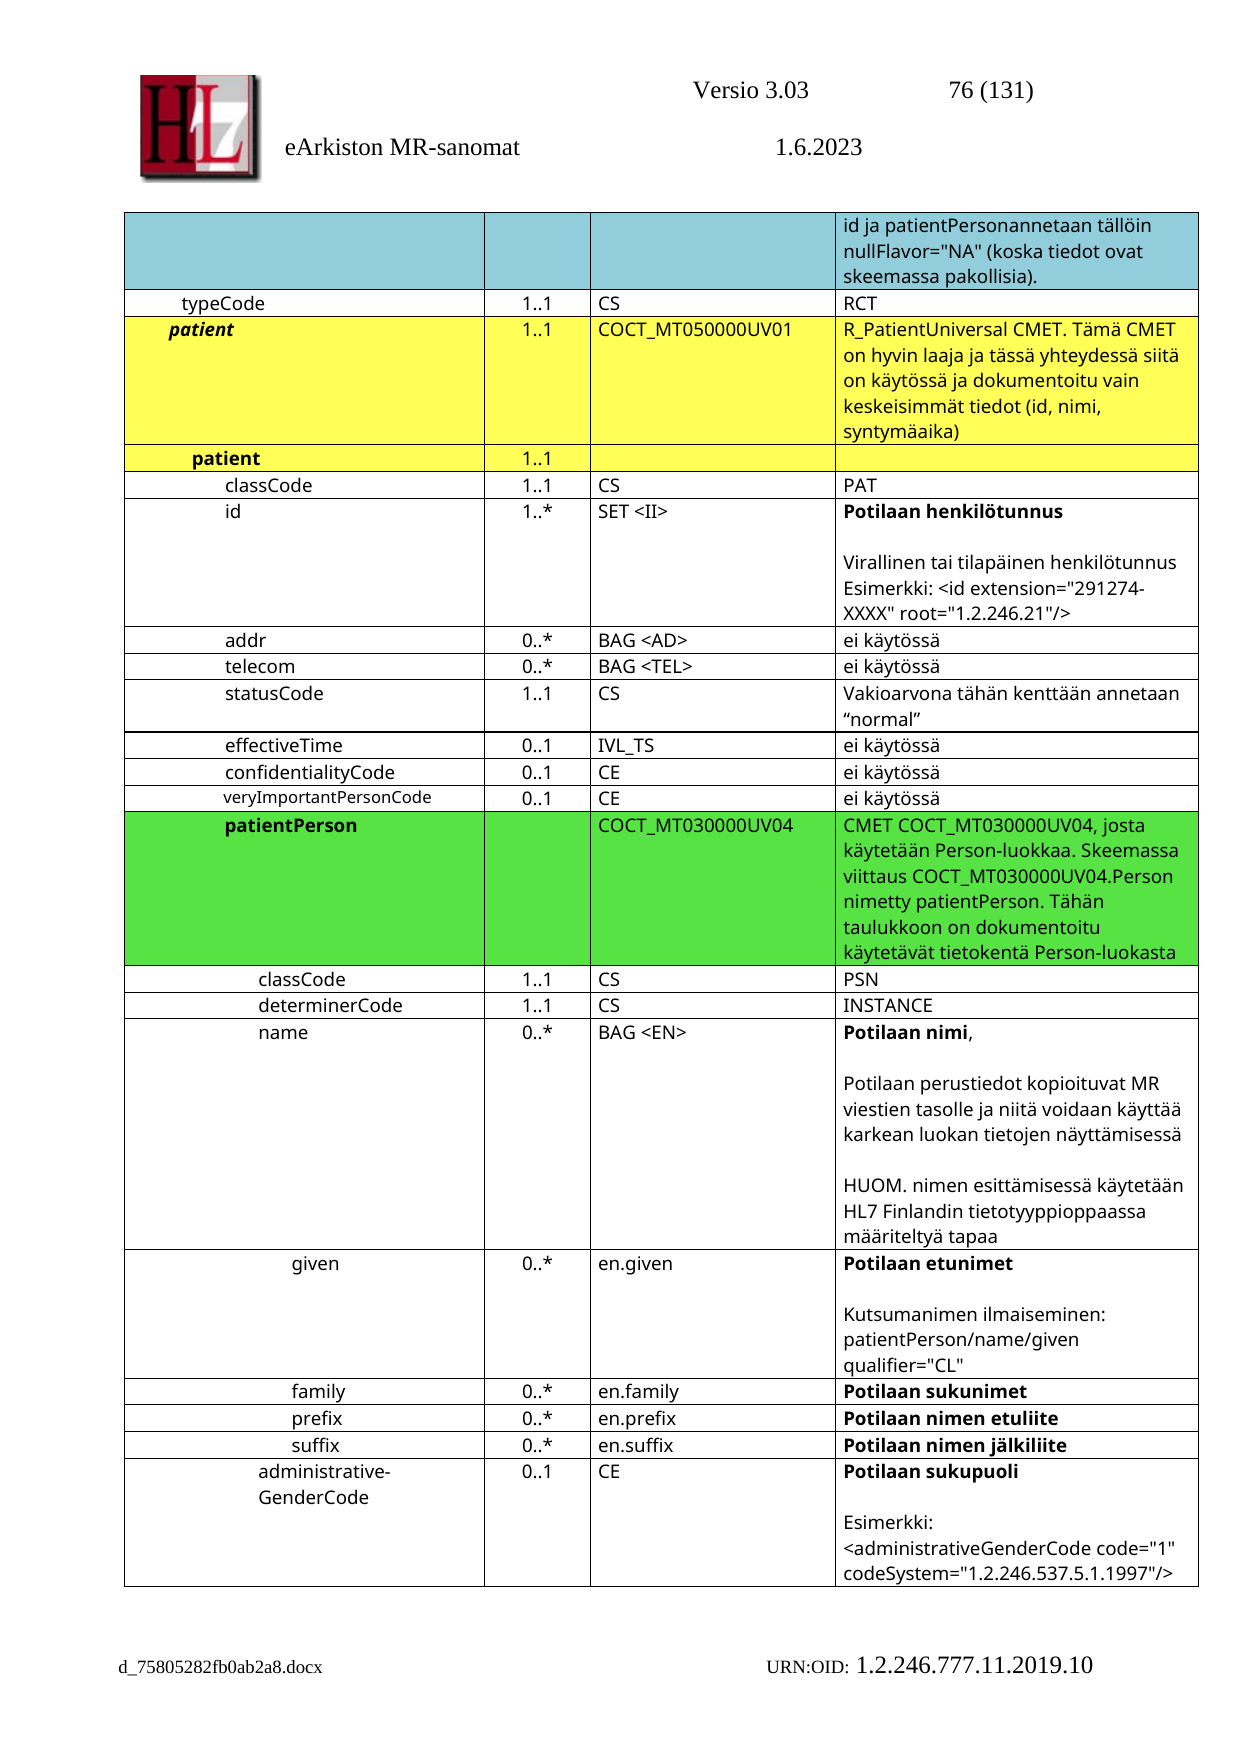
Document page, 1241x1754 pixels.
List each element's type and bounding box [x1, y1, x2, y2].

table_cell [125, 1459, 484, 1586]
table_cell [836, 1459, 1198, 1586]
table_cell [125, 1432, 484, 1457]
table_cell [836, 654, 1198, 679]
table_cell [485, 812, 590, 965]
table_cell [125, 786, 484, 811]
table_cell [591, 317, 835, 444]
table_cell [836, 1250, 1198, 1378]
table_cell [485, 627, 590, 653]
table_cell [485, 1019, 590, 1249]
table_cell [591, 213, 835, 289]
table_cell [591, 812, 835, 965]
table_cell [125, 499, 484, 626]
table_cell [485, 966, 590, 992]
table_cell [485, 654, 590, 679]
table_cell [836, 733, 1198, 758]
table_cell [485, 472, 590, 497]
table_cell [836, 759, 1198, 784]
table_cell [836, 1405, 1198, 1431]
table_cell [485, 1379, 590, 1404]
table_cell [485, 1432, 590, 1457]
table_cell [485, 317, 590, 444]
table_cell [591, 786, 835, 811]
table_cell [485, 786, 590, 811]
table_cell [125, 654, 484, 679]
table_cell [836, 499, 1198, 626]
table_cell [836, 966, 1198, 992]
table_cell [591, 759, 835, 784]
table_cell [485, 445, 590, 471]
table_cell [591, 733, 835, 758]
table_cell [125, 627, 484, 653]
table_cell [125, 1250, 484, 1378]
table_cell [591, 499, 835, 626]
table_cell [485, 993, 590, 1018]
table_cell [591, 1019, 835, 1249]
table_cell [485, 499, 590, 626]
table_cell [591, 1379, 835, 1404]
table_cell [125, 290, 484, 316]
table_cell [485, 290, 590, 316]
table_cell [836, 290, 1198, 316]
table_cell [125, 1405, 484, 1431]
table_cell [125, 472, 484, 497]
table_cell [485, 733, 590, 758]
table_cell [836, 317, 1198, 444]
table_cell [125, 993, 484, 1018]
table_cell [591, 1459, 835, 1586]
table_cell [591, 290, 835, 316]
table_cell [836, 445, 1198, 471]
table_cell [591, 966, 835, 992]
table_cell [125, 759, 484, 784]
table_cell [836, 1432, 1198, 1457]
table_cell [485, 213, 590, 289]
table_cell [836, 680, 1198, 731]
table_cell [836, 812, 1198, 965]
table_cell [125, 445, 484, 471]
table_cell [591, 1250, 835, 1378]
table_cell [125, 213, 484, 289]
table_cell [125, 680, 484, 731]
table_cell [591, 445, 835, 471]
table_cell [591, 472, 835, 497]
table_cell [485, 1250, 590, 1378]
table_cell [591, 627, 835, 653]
picture [140, 75, 263, 183]
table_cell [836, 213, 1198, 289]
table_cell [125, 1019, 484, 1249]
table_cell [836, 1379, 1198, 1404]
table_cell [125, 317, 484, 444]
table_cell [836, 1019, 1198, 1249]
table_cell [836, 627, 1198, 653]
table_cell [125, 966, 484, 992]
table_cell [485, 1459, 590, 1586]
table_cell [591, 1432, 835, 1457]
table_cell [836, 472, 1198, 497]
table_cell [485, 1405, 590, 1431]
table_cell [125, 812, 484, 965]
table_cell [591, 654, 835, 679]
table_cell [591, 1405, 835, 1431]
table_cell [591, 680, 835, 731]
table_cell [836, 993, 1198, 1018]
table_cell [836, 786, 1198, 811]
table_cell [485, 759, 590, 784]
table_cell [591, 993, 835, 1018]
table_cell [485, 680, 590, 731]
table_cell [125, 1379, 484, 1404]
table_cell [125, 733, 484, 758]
